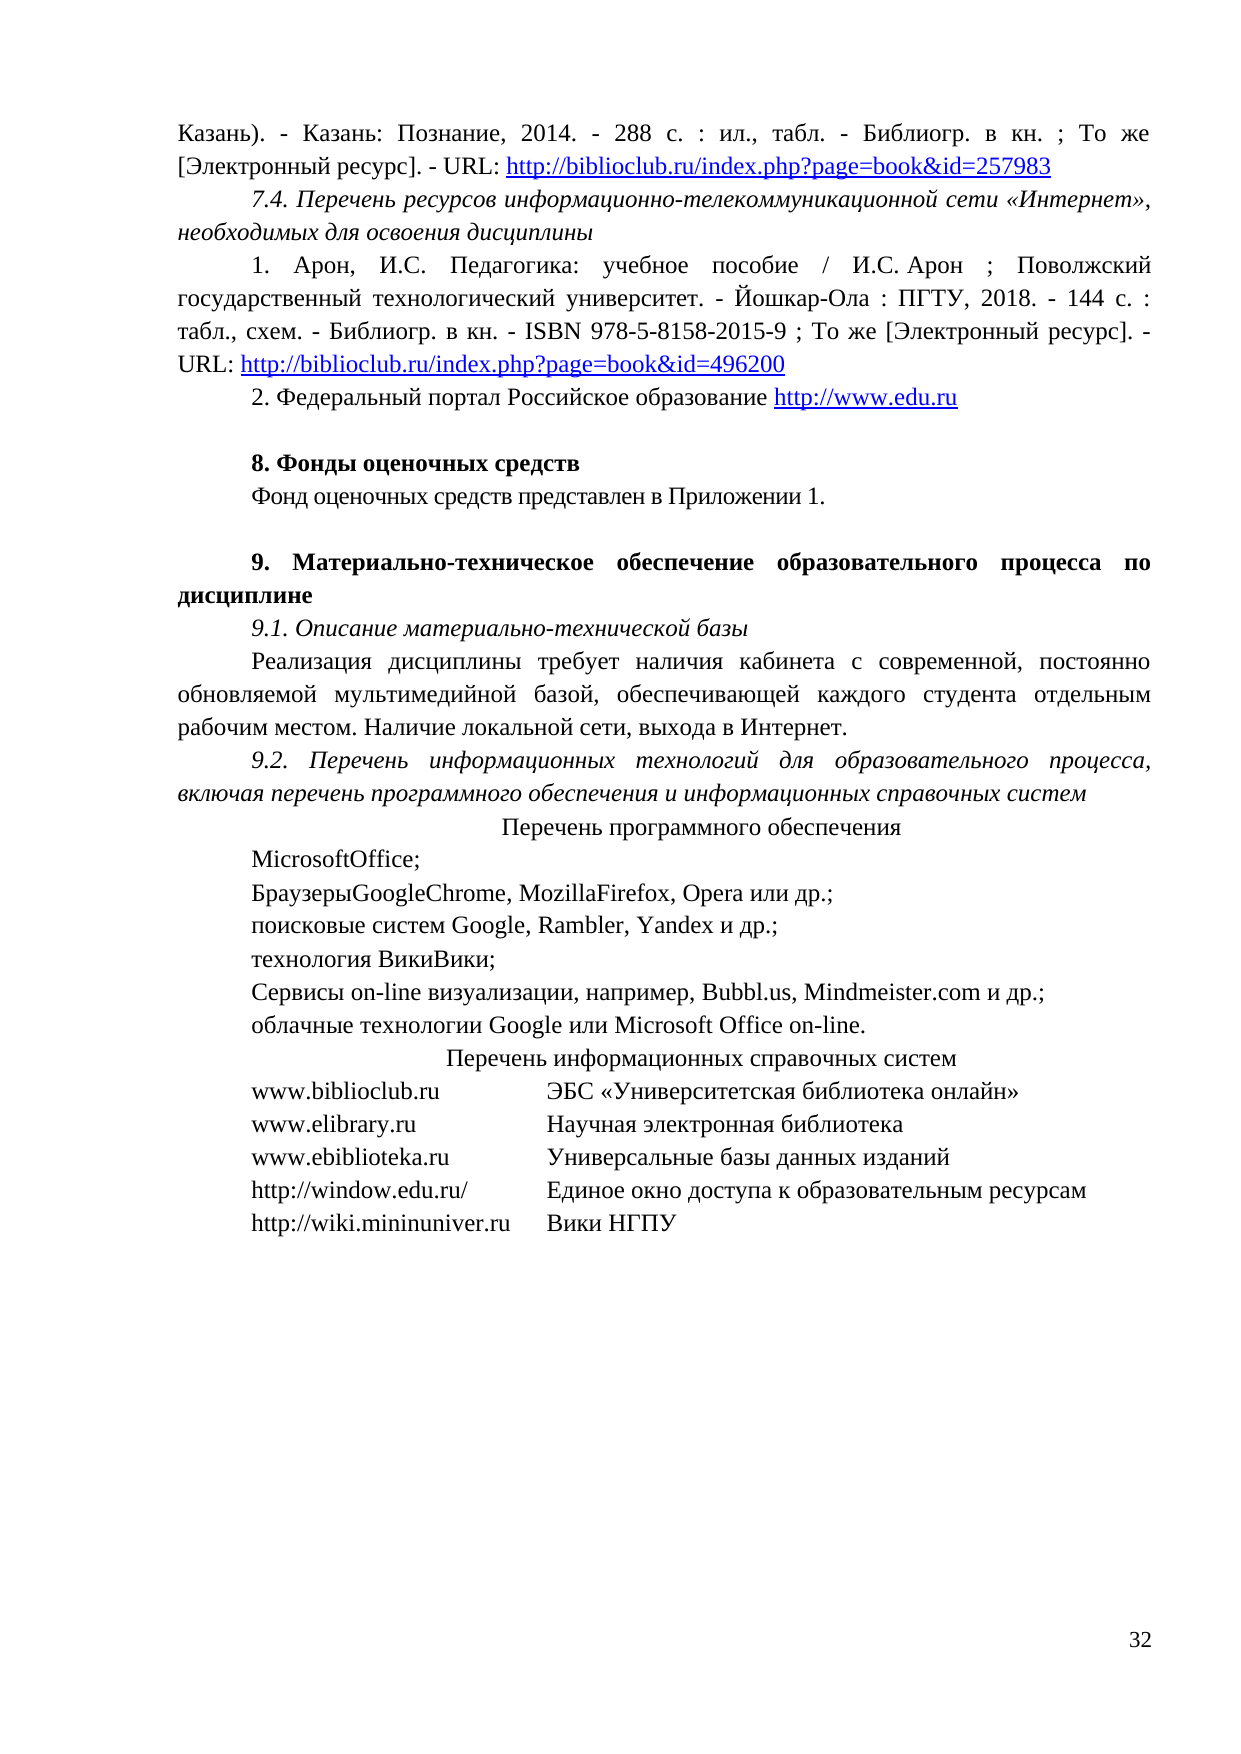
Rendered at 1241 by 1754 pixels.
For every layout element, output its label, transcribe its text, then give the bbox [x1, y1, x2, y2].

text Фонд оценочных средств представлен в Приложении 1. [177, 481, 1152, 510]
text 2. Федеральный портал Российское образование http://www.edu.ru [177, 382, 1152, 411]
text Реализация дисциплины требует наличия кабинета с современной, постоянно обновляемой мультимедийной базой, обеспечивающей каждого студента отдельным рабочим местом. Наличие локальной сети, выхода в Интернет. [177, 646, 1152, 741]
text 9.2. Перечень информационных технологий для образовательного процесса, включая перечень программного обеспечения и информационных справочных систем [177, 746, 1152, 807]
text 9. Материально-техническое обеспечение образовательного процесса по дисциплине [177, 547, 1152, 609]
text 8. Фонды оценочных средств [177, 448, 1152, 477]
text 9.1. Описание материально-технической базы [177, 613, 1152, 642]
text 7.4. Перечень ресурсов информационно-телекоммуникационной сети «Интернет», необходимых для освоения дисциплины [177, 184, 1152, 246]
text MicrosoftOffice; [177, 844, 1152, 873]
text Перечень программного обеспечения [177, 812, 1152, 840]
text http://wiki.mininuniver.ru Вики НГПУ [177, 1208, 1152, 1237]
text БраузерыGoogleChrome, MozillaFirefox, Opera или др.; [177, 878, 1152, 906]
text Сервисы on-line визуализации, например, Bubbl.us, Mindmeister.com и др.; [177, 977, 1152, 1005]
text http://window.edu.ru/ Единое окно доступа к образовательным ресурсам [177, 1175, 1152, 1203]
text www.biblioclub.ru ЭБС «Университетская библиотека онлайн» [177, 1076, 1152, 1104]
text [177, 118, 1152, 180]
text Перечень информационных справочных систем [177, 1043, 1152, 1071]
text 1. Арон, И.С. Педагогика: учебное пособие / И.С. Арон ; Поволжский государственный технологический университет. - Йошкар-Ола : ПГТУ, 2018. - 144 с. : табл., схем. - Библиогр. в кн. - ISBN 978-5-8158-2015-9 ; То же [Электронный ресурс]. - URL: http://biblioclub.ru/index.php?page=book&id=496200 [177, 250, 1152, 378]
text технология ВикиВики; [177, 944, 1152, 972]
text www.ebiblioteka.ru Универсальные базы данных изданий [177, 1142, 1152, 1171]
text облачные технологии Google или Microsoft Office on-line. [177, 1010, 1152, 1038]
text поисковые систем Google, Rambler, Yandex и др.; [177, 911, 1152, 939]
text www.elibrary.ru Научная электронная библиотека [177, 1109, 1152, 1137]
